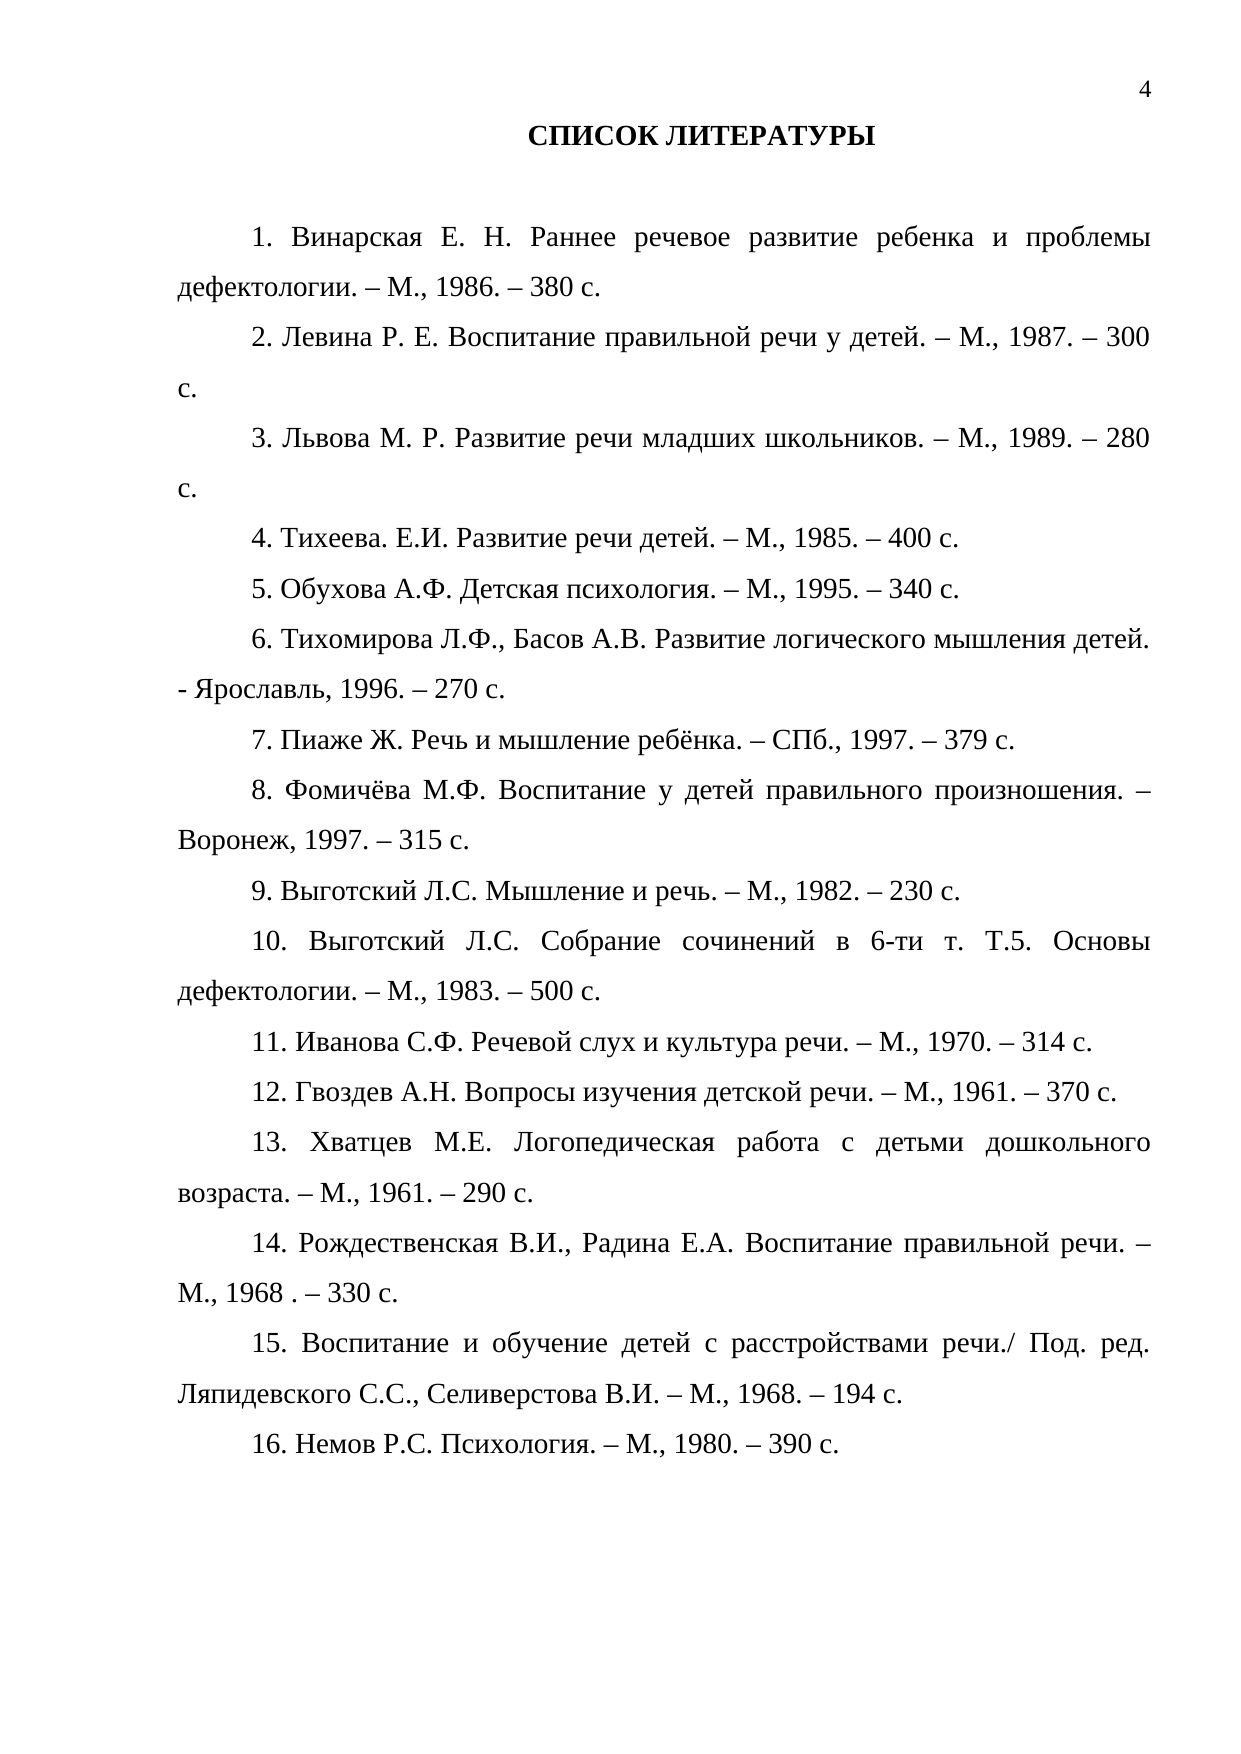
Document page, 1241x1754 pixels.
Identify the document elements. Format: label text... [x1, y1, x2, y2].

text 9. Выготский Л.С. Мышление и речь. – М., 1982. – 230 с. [177, 873, 1152, 906]
text 3. Львова М. Р. Развитие речи младших школьников. – М., 1989. – 280 с. [177, 420, 1152, 504]
text 12. Гвоздев А.Н. Вопросы изучения детской речи. – М., 1961. – 370 с. [177, 1074, 1152, 1108]
text 16. Немов Р.С. Психология. – М., 1980. – 390 с. [177, 1426, 1152, 1460]
text 14. Рождественская В.И., Радина Е.А. Воспитание правильной речи. – М., 1968 . – 330 с. [177, 1225, 1152, 1309]
subtitle Список литературы [177, 118, 1152, 152]
text 10. Выготский Л.С. Собрание сочинений в 6-ти т. Т.5. Основы дефектологии. – М., 1983. – 500 с. [177, 923, 1152, 1007]
text 15. Воспитание и обучение детей с расстройствами речи./ Под. ред. Ляпидевского С.С., Селиверстова В.И. – М., 1968. – 194 с. [177, 1326, 1152, 1409]
text 1. Винарская Е. Н. Раннее речевое развитие ребенка и проблемы дефектологии. – М., 1986. – 380 с. [177, 219, 1152, 303]
text 4. Тихеева. Е.И. Развитие речи детей. – М., 1985. – 400 с. [177, 521, 1152, 554]
text 5. Обухова А.Ф. Детская психология. – М., 1995. – 340 с. [177, 571, 1152, 604]
text 2. Левина Р. Е. Воспитание правильной речи у детей. – М., 1987. – 300 с. [177, 319, 1152, 403]
text 13. Хватцев М.Е. Логопедическая работа с детьми дошкольного возраста. – М., 1961. – 290 с. [177, 1124, 1152, 1208]
text 7. Пиаже Ж. Речь и мышление ребёнка. – СПб., 1997. – 379 с. [177, 722, 1152, 755]
text 11. Иванова С.Ф. Речевой слух и культура речи. – М., 1970. – 314 с. [177, 1024, 1152, 1057]
text 8. Фомичёва М.Ф. Воспитание у детей правильного произношения. – Воронеж, 1997. – 315 с. [177, 772, 1152, 856]
text 6. Тихомирова Л.Ф., Басов А.В. Развитие логического мышления детей. - Ярославль, 1996. – 270 с. [177, 621, 1152, 705]
